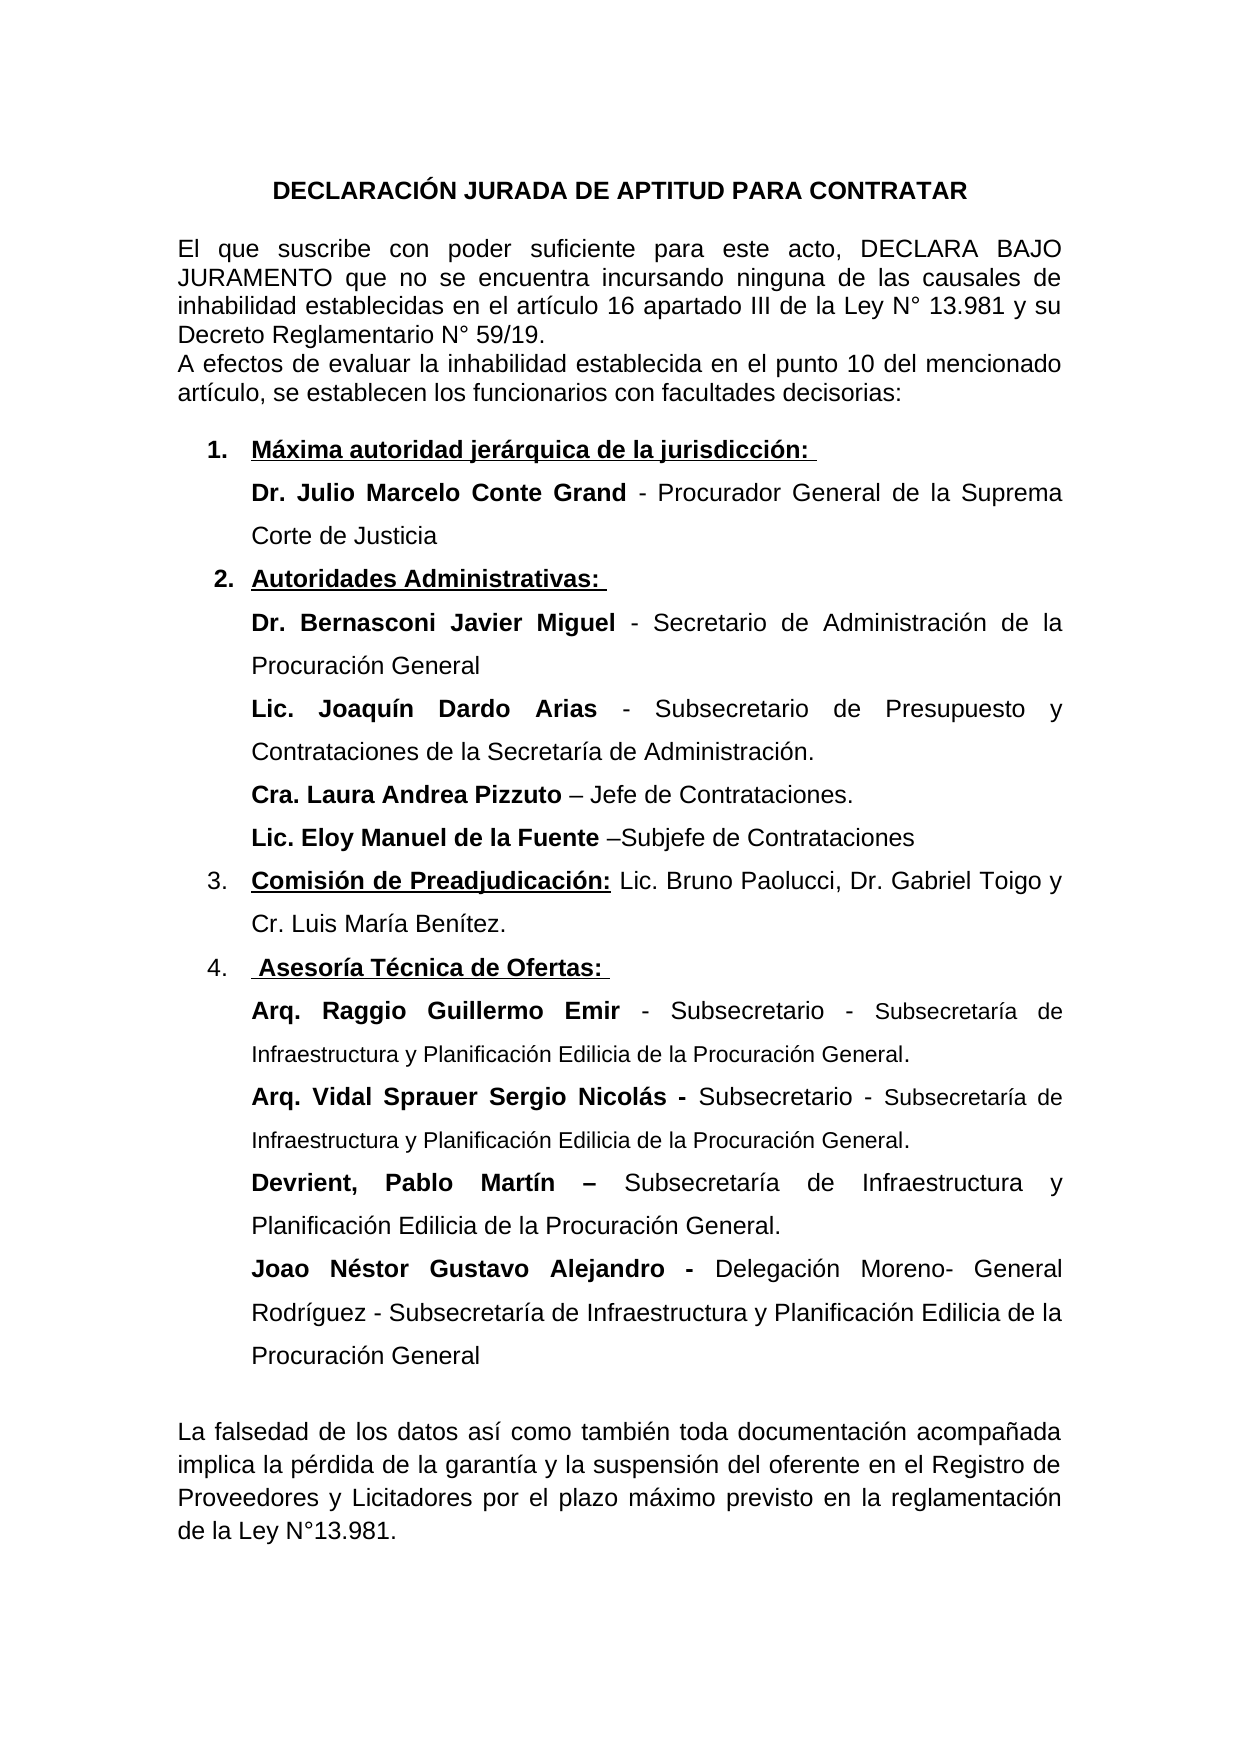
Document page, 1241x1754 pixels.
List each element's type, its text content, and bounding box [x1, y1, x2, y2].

text Dr. Bernasconi Javier Miguel - Secretario de Administración de la Procuración General [251, 608, 1063, 679]
list Arq. Raggio Guillermo Emir - Subsecretario - Subsecretaría de Infraestructura y Planificación Edilicia de la Procuración General. [251, 996, 1063, 1068]
text Lic. Eloy Manuel de la Fuente –Subjefe de Contrataciones [177, 823, 1063, 852]
text La falsedad de los datos así como también toda documentación acompañada implica la pérdida de la garantía y la suspensión del oferente en el Registro de Proveedores y Licitadores por el plazo máximo previsto en la reglamentación de la Ley N°13.981. [177, 1417, 1063, 1545]
text Lic. Joaquín Dardo Arias - Subsecretario de Presupuesto y Contrataciones de la Secretaría de Administración. [251, 694, 1063, 766]
list Devrient, Pablo Martín – Subsecretaría de Infraestructura y Planificación Edilicia de la Procuración General. [251, 1168, 1063, 1240]
text El que suscribe con poder suficiente para este acto, DECLARA BAJO JURAMENTO que no se encuentra incursando ninguna de las causales de inhabilidad establecidas en el artículo 16 apartado III de la Ley N° 13.981 y su Decreto Reglamentario N° 59/19. [177, 234, 1063, 349]
text Cra. Laura Andrea Pizzuto – Jefe de Contrataciones. [251, 780, 1063, 809]
list Comisión de Preadjudicación: Lic. Bruno Paolucci, Dr. Gabriel Toigo y Cr. Luis María Benítez. [207, 866, 1063, 938]
list Autoridades Administrativas: [213, 564, 1063, 593]
list Máxima autoridad jerárquica de la jurisdicción: [207, 435, 1063, 464]
text A efectos de evaluar la inhabilidad establecida en el punto 10 del mencionado artículo, se establecen los funcionarios con facultades decisorias: [177, 349, 1063, 406]
list Arq. Vidal Sprauer Sergio Nicolás - Subsecretario - Subsecretaría de Infraestructura y Planificación Edilicia de la Procuración General. [251, 1082, 1063, 1154]
text DECLARACIÓN JURADA DE APTITUD PARA CONTRATAR [177, 176, 1063, 205]
list Dr. Julio Marcelo Conte Grand - Procurador General de la Suprema Corte de Justicia [251, 478, 1063, 550]
list Asesoría Técnica de Ofertas: [207, 953, 1063, 981]
list Joao Néstor Gustavo Alejandro - Delegación Moreno- General Rodríguez - Subsecretaría de Infraestructura y Planificación Edilicia de la Procuración General [251, 1254, 1063, 1369]
